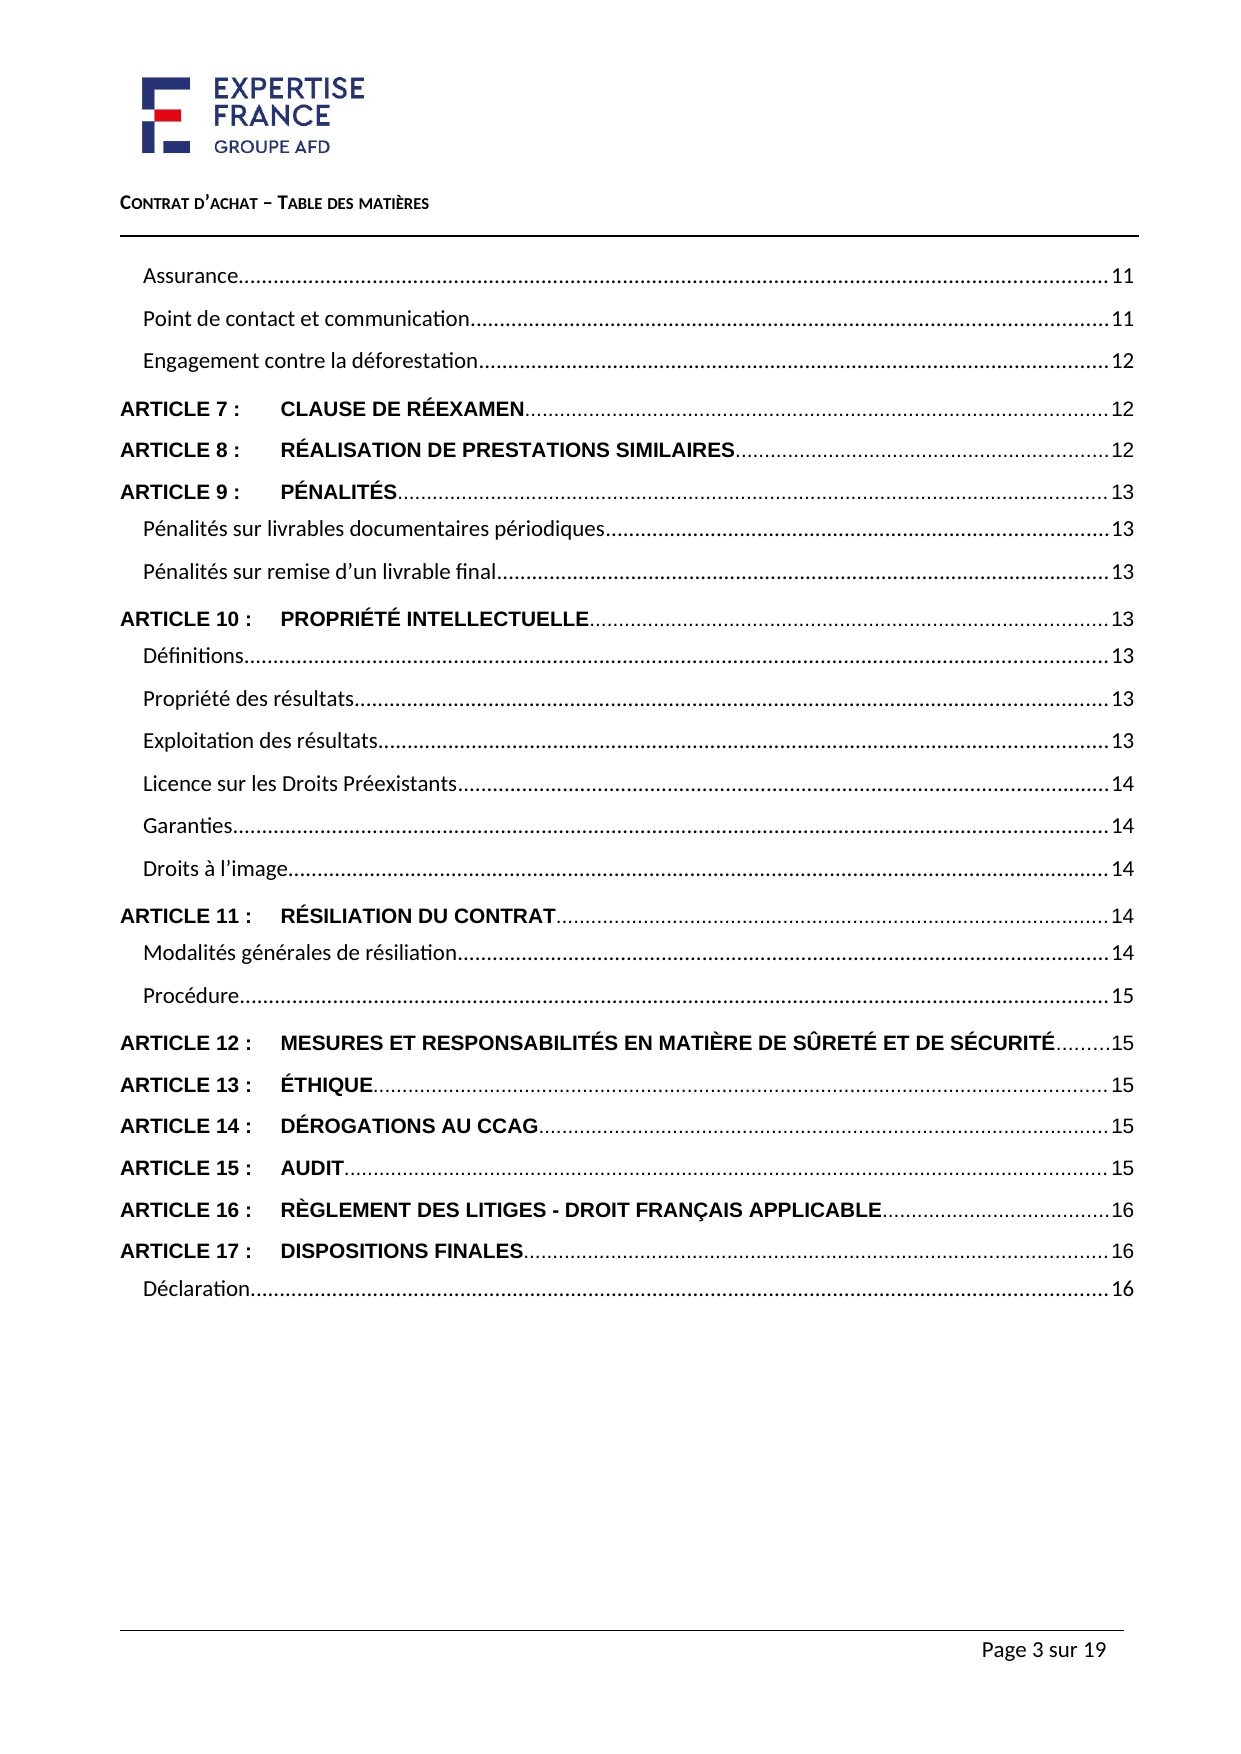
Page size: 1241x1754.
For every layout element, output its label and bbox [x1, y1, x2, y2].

picture [120, 45, 391, 184]
